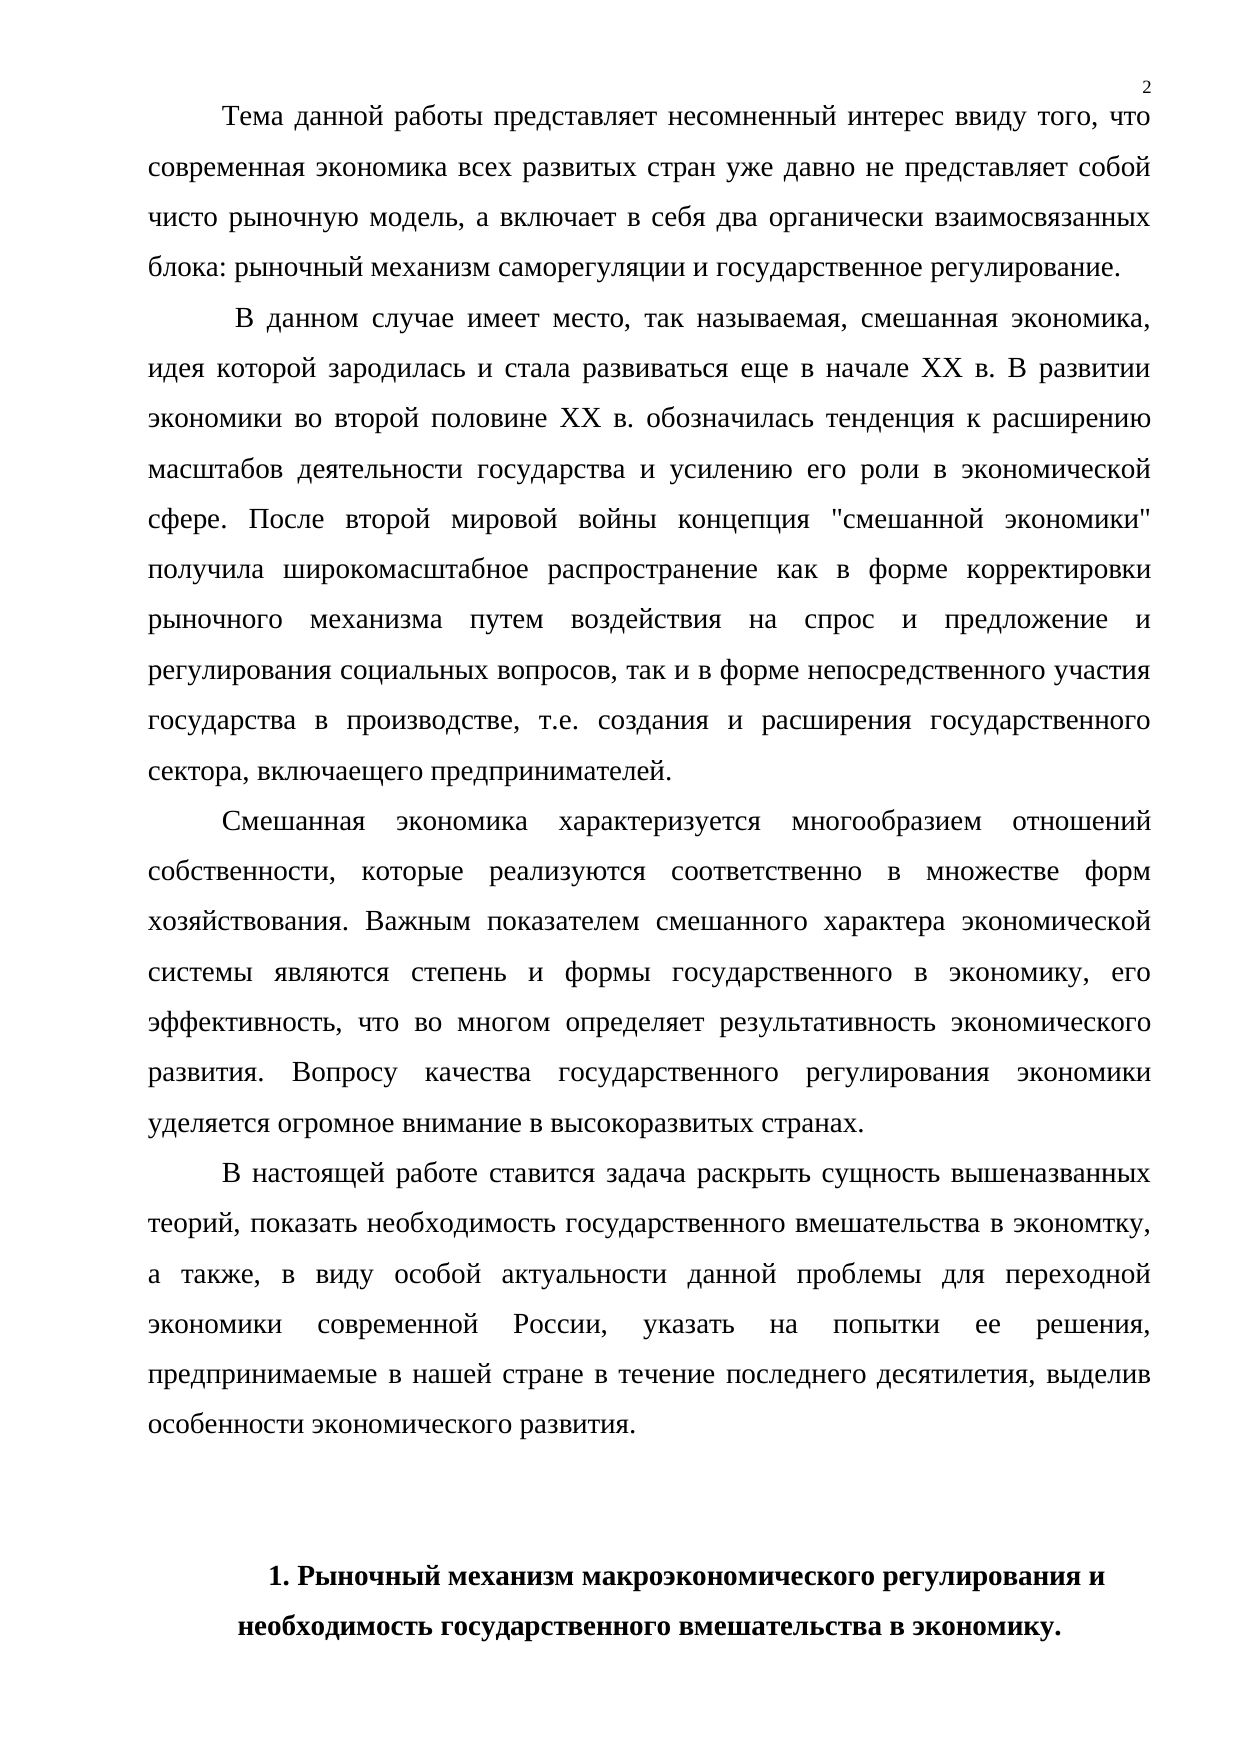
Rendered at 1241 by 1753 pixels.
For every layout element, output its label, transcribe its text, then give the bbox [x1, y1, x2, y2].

text В настоящей работе ставится задача раскрыть сущность вышеназванных теорий, показать необходимость государственного вмешательства в экономтку, а также, в виду особой актуальности данной проблемы для переходной экономики современной России, указать на попытки ее решения, предпринимаемые в нашей стране в течение последнего десятилетия, выделив особенности экономического развития. [148, 1155, 1152, 1440]
text Смешанная экономика характеризуется многообразием отношений собственности, которые реализуются соответственно в множестве форм хозяйствования. Важным показателем смешанного характера экономической системы являются степень и формы государственного в экономику, его эффективность, что во многом определяет результативность экономического развития. Вопросу качества государственного регулирования экономики уделяется огромное внимание в высокоразвитых странах. [148, 803, 1152, 1138]
text 1. Рыночный механизм макроэкономического регулирования и необходимость государственного вмешательства в экономику. [148, 1558, 1152, 1642]
text Тема данной работы представляет несомненный интерес ввиду того, что современная экономика всех развитых стран уже давно не представляет собой чисто рыночную модель, а включает в себя два органически взаимосвязанных блока: рыночный механизм саморегуляции и государственное регулирование. [148, 99, 1152, 283]
text В данном случае имеет место, так называемая, смешанная экономика, идея которой зародилась и стала развиваться еще в начале ХХ в. В развитии экономики во второй половине ХХ в. обозначилась тенденция к расширению масштабов деятельности государства и усилению его роли в экономической сфере. После второй мировой войны концепция "смешанной экономики" получила широкомасштабное распространение как в форме корректировки рыночного механизма путем воздействия на спрос и предложение и регулирования социальных вопросов, так и в форме непосредственного участия государства в производстве, т.е. создания и расширения государственного сектора, включаещего предпринимателей. [148, 300, 1152, 786]
